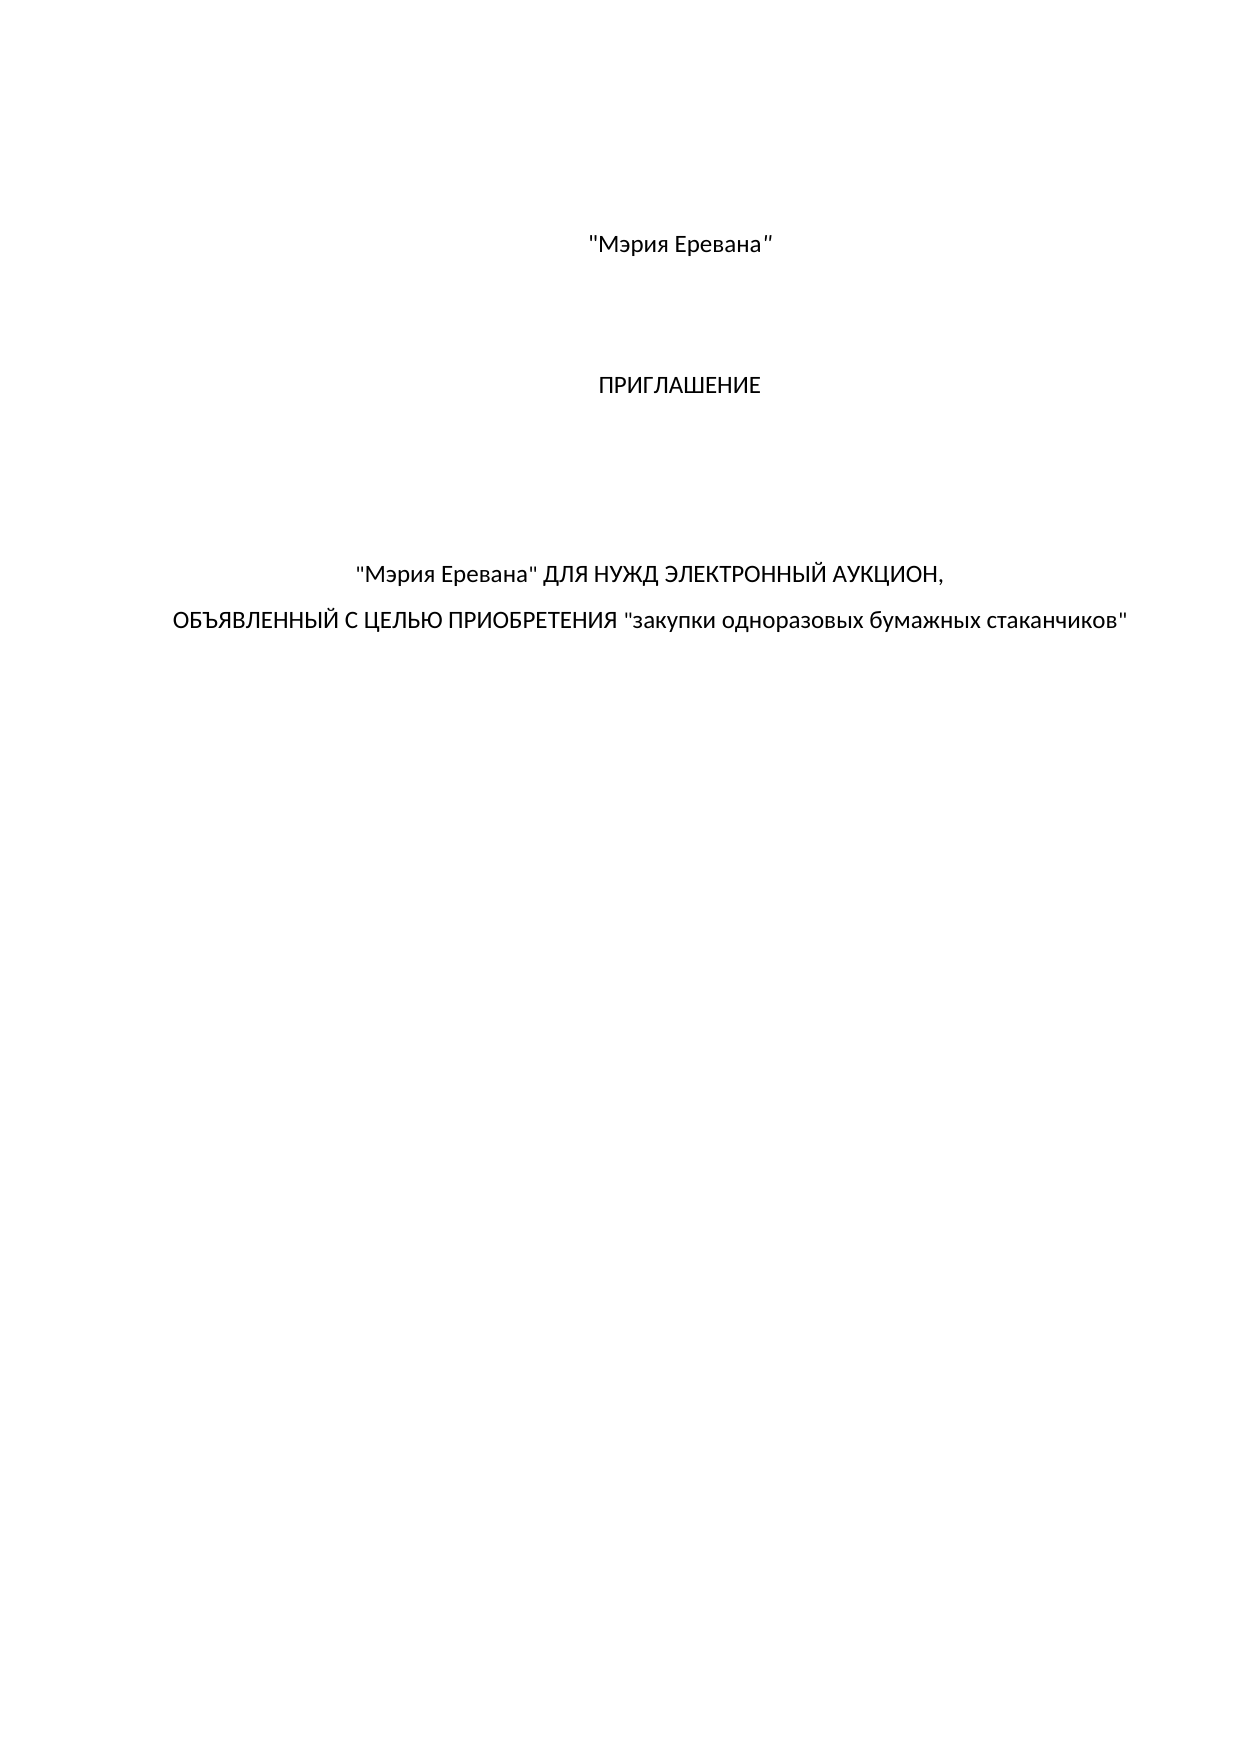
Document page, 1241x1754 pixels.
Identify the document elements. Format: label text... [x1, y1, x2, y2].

text ОБЪЯВЛЕННЫЙ С ЦЕЛЬЮ ПРИОБРЕТЕНИЯ "закупки одноразовых бумажных стаканчиков" [148, 604, 1152, 634]
text "Мэрия Еревана" [148, 228, 1152, 258]
text "Мэрия Еревана" ДЛЯ НУЖД ЭЛЕКТРОННЫЙ АУКЦИОН, [148, 558, 1152, 589]
text ПРИГЛАШЕНИЕ [148, 369, 1152, 400]
